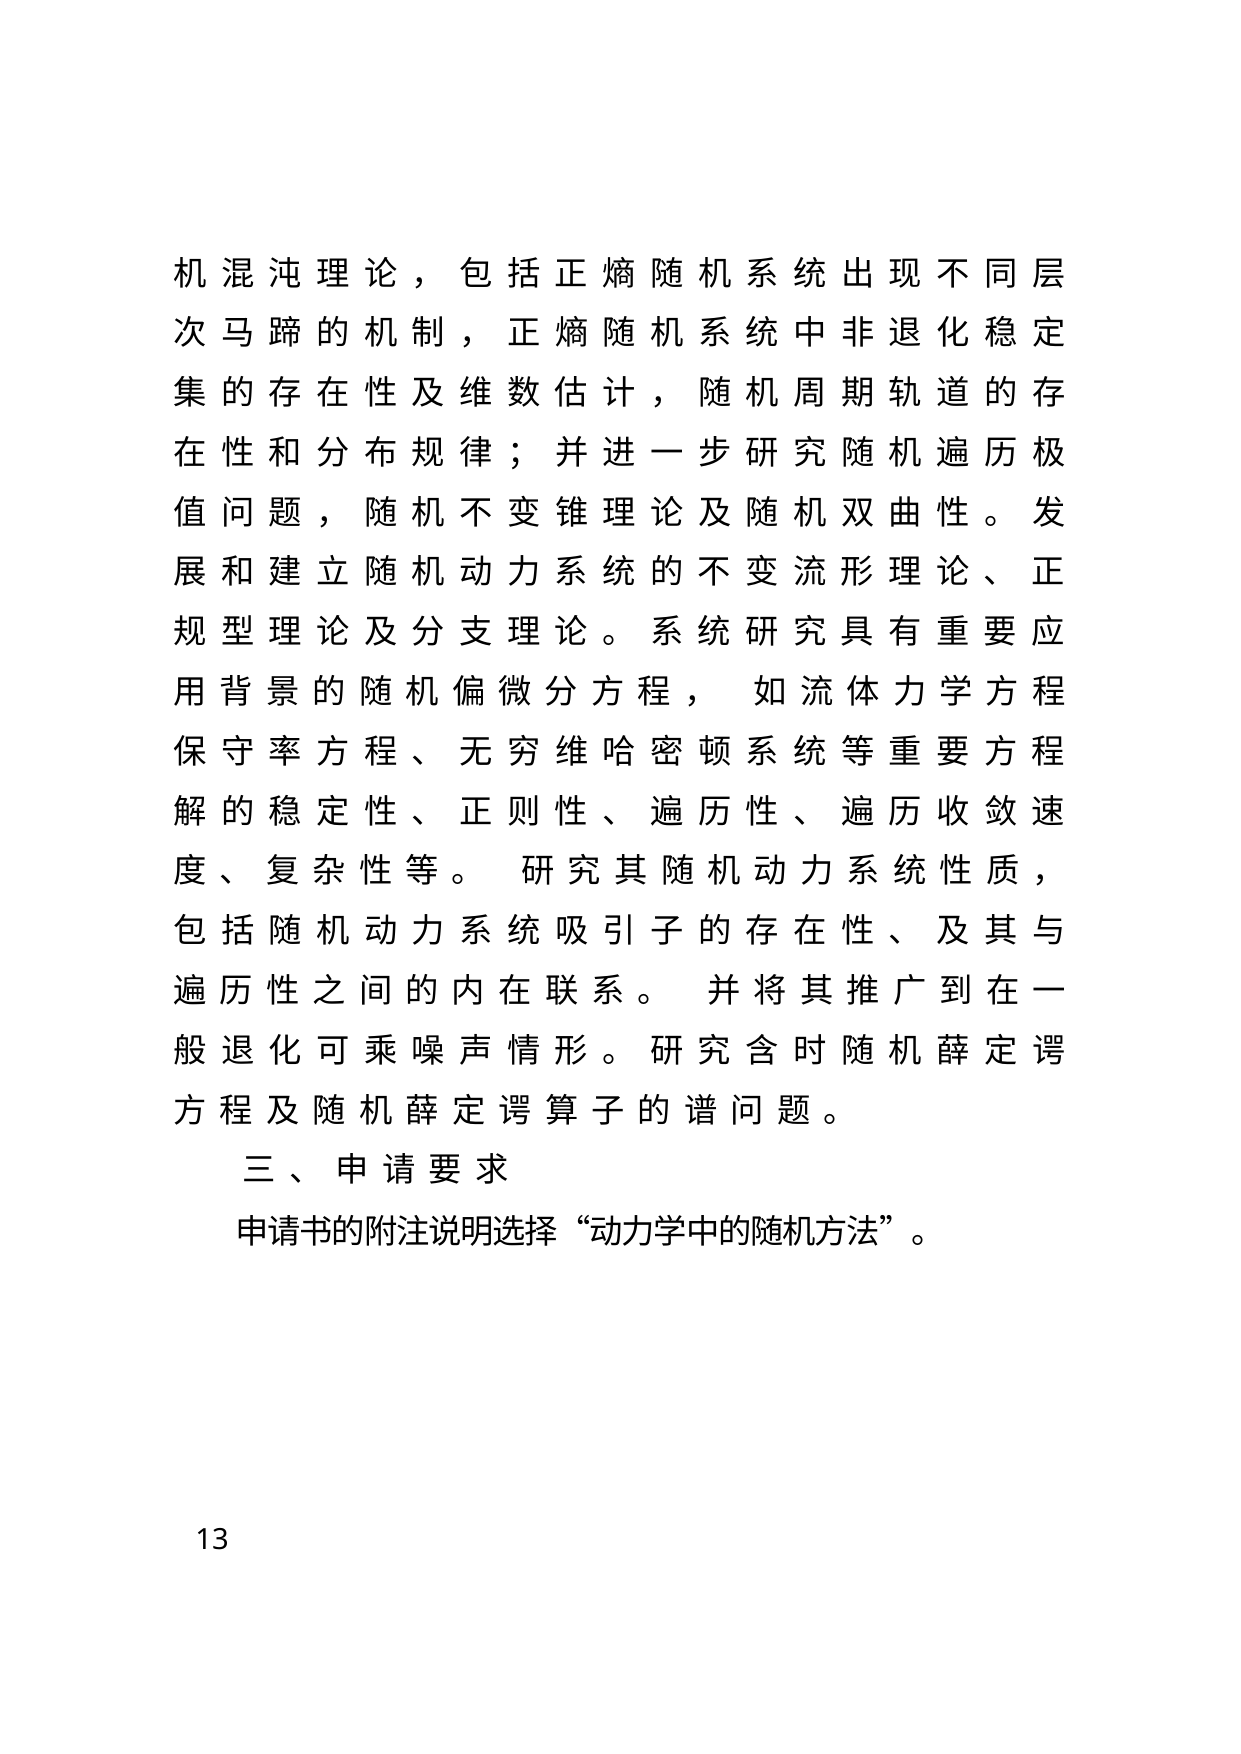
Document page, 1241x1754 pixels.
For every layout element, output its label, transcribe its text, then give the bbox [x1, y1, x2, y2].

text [173, 241, 1079, 1137]
text 三、申请要求 [173, 1137, 1079, 1197]
text 申请书的附注说明选择“动力学中的随机方法”。 [173, 1197, 1079, 1256]
